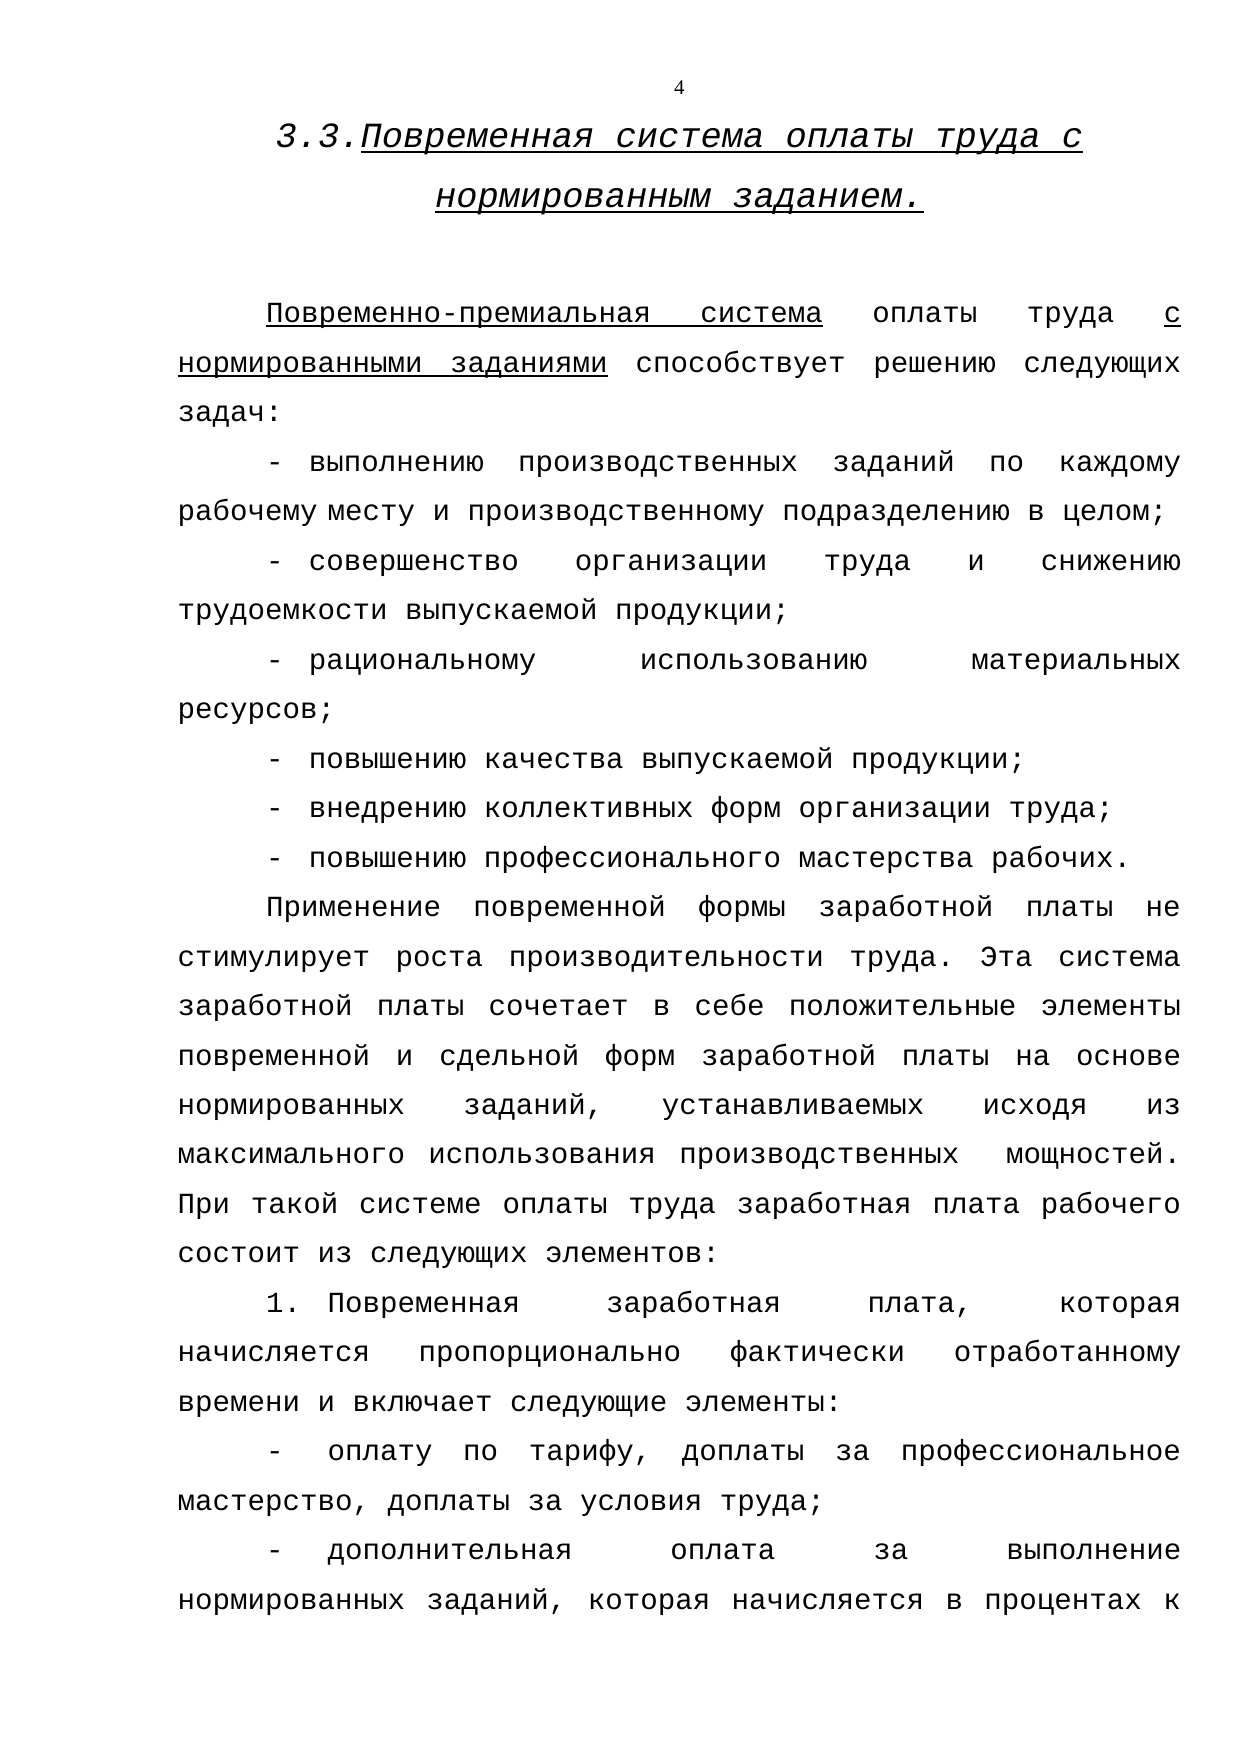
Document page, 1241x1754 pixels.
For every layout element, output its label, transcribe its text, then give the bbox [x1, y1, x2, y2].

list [177, 1535, 1181, 1618]
list повышению качества выпускаемой продукции; [177, 744, 1181, 777]
text 3.3.Повременная система оплаты труда с нормированным заданием. [177, 118, 1181, 218]
list совершенство организации труда и снижению трудоемкости выпускаемой продукции; [177, 546, 1181, 628]
list внедрению коллективных форм организации труда; [177, 793, 1181, 826]
list выполнению производственных заданий по каждому рабочему месту и производственному подразделению в целом; [177, 447, 1181, 529]
text Повременно-премиальная система оплаты труда с нормированными заданиями способствует решению следующих задач: [177, 298, 1181, 430]
list рациональному использованию материальных ресурсов; [177, 645, 1181, 727]
list повышению профессионального мастерства рабочих. [177, 843, 1181, 876]
text Применение повременной формы заработной платы не стимулирует роста производительности труда. Эта система заработной платы сочетает в себе положительные элементы повременной и сдельной форм заработной платы на основе нормированных заданий, устанавливаемых исходя из максимального использования производственных мощностей. При такой системе оплаты труда заработная плата рабочего состоит из следующих элементов: [177, 892, 1181, 1272]
list оплату по тарифу, доплаты за профессиональное мастерство, доплаты за условия труда; [177, 1436, 1181, 1519]
list Повременная заработная плата, которая начисляется пропорционально фактически отработанному времени и включает следующие элементы: [177, 1288, 1181, 1420]
